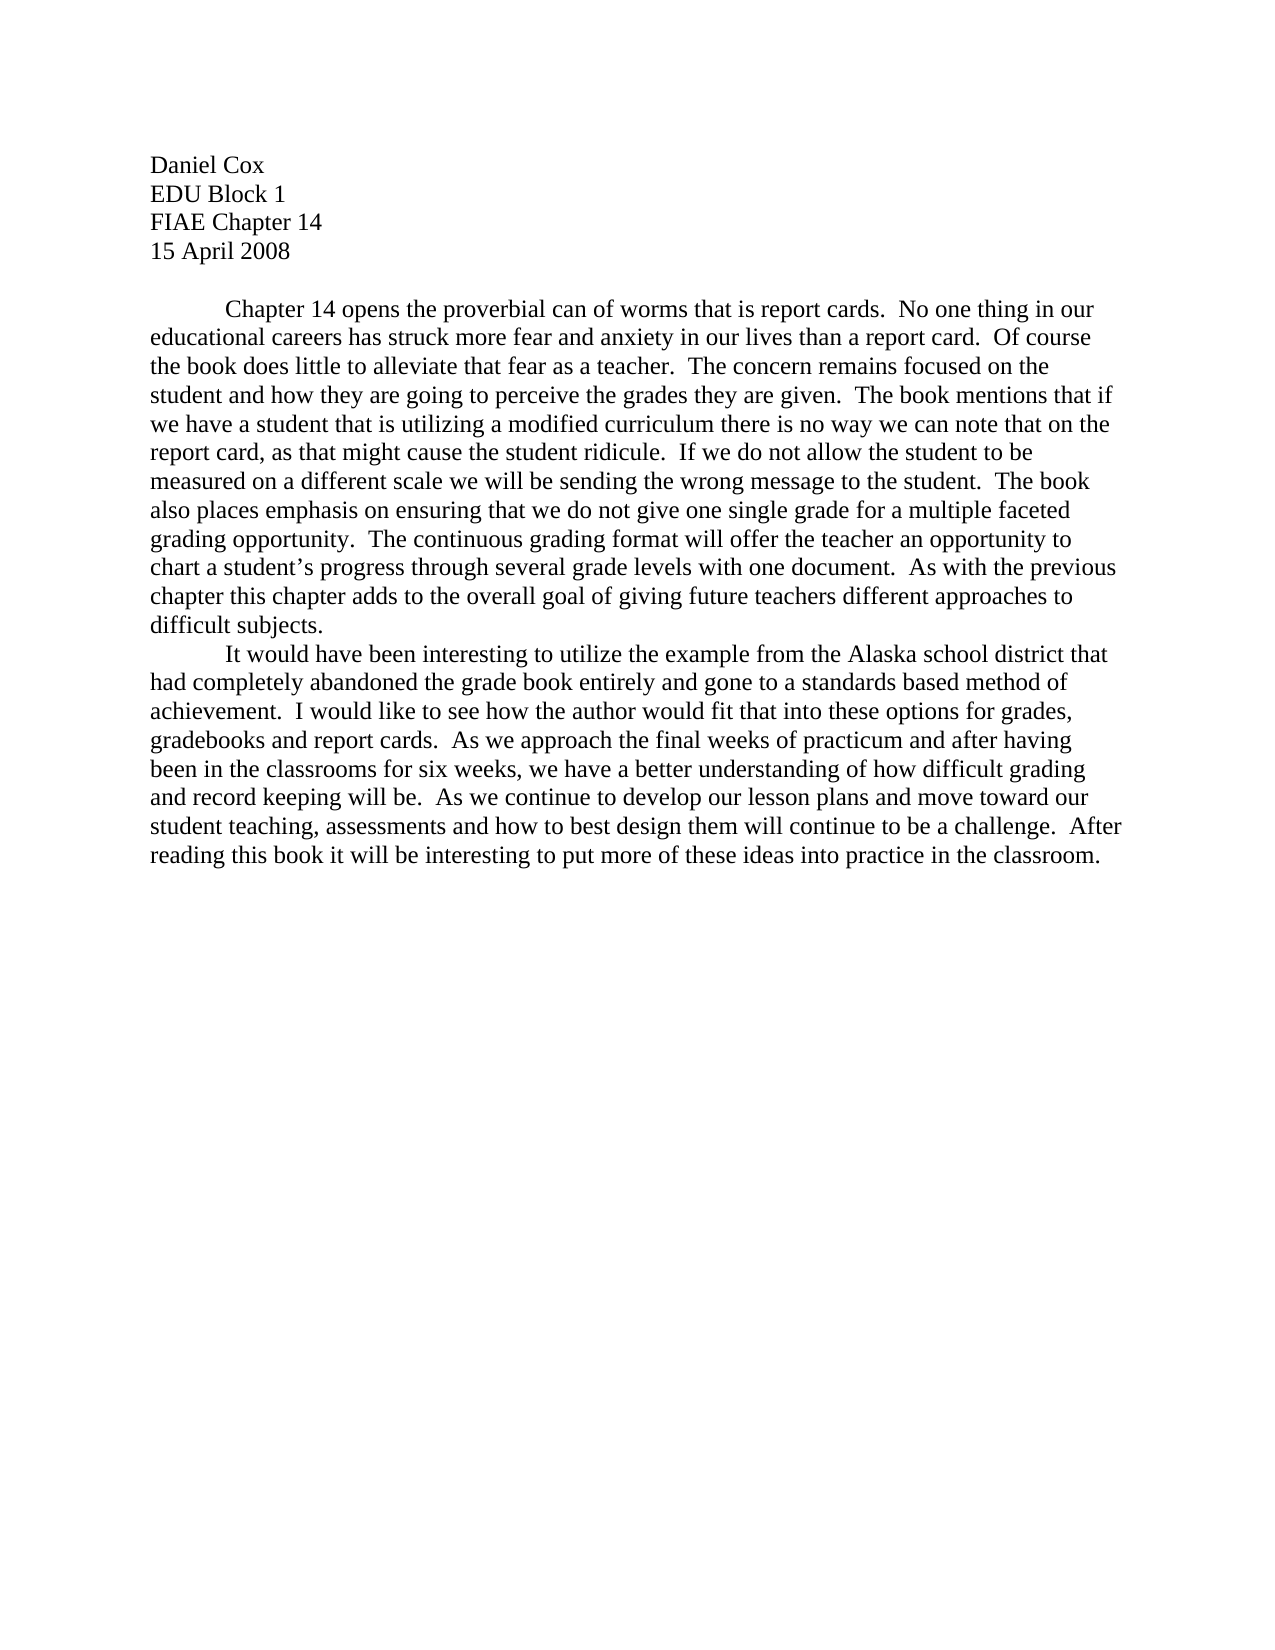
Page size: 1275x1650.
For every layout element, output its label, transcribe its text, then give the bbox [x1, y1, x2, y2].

text 15 April 2008 [150, 236, 1125, 265]
text Daniel Cox [150, 150, 1125, 179]
text EDU Block 1 [150, 179, 1125, 207]
text It would have been interesting to utilize the example from the Alaska school district that had completely abandoned the grade book entirely and gone to a standards based method of achievement. I would like to see how the author would fit that into these options for grades, gradebooks and report cards. As we approach the final weeks of practicum and after having been in the classrooms for six weeks, we have a better understanding of how difficult grading and record keeping will be. As we continue to develop our lesson plans and move toward our student teaching, assessments and how to best design them will continue to be a challenge. After reading this book it will be interesting to put more of these ideas into practice in the classroom. [150, 639, 1125, 869]
text Chapter 14 opens the proverbial can of worms that is report cards. No one thing in our educational careers has struck more fear and anxiety in our lives than a report card. Of course the book does little to alleviate that fear as a teacher. The concern remains focused on the student and how they are going to perceive the grades they are given. The book mentions that if we have a student that is utilizing a modified curriculum there is no way we can note that on the report card, as that might cause the student ridicule. If we do not allow the student to be measured on a different scale we will be sending the wrong message to the student. The book also places emphasis on ensuring that we do not give one single grade for a multiple faceted grading opportunity. The continuous grading format will offer the teacher an opportunity to chart a student’s progress through several grade levels with one document. As with the previous chapter this chapter adds to the overall goal of giving future teachers different approaches to difficult subjects. [150, 294, 1125, 639]
text FIAE Chapter 14 [150, 207, 1125, 236]
